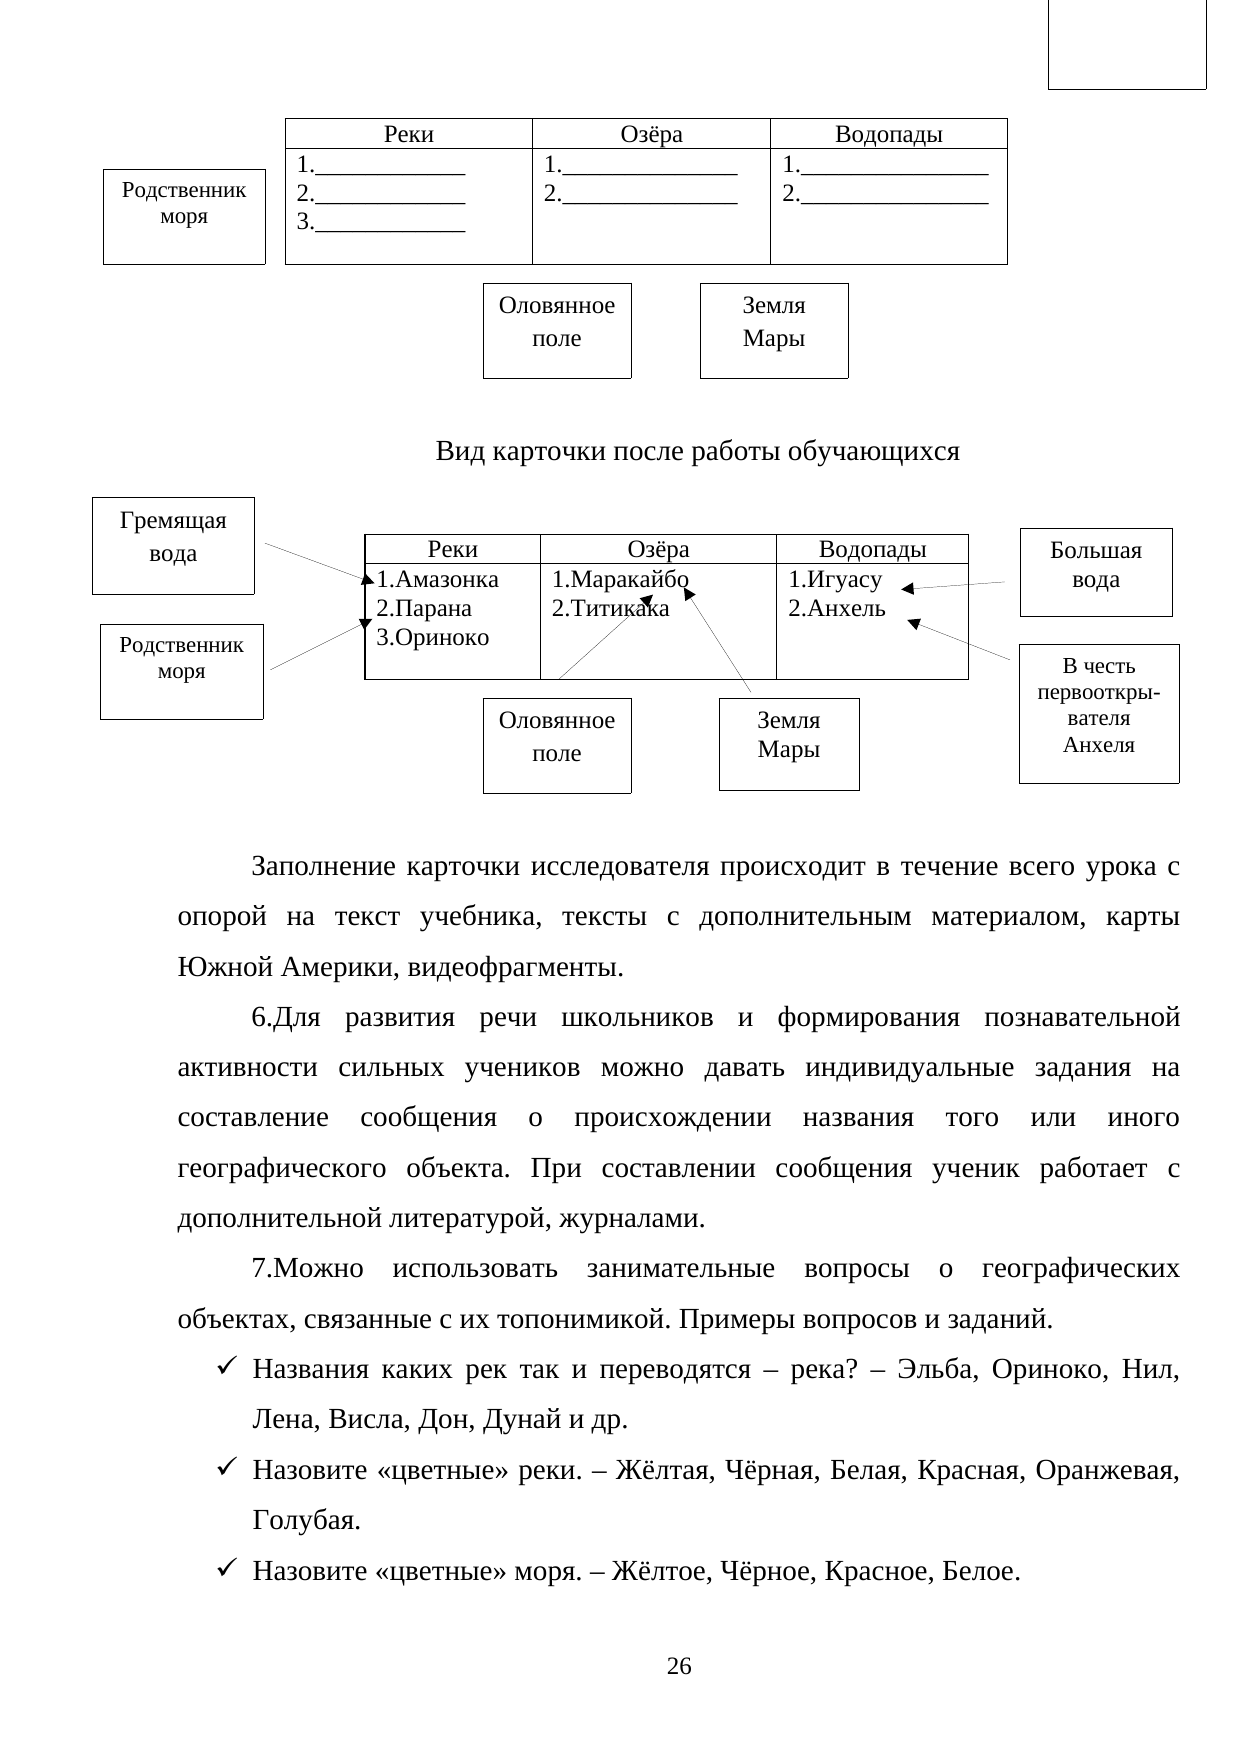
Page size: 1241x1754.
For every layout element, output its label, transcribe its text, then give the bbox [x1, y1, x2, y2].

table_cell 1.Игуасу 2.Анхель [777, 564, 968, 679]
table_cell 1.____________ 2.____________ 3.____________ [286, 149, 532, 264]
list Назовите «цветные» реки. – Жёлтая, Чёрная, Белая, Красная, Оранжевая, Голубая. [215, 1452, 1181, 1536]
table_header Водопады [777, 535, 968, 563]
table_header Реки [366, 535, 540, 563]
list Назовите «цветные» моря. – Жёлтое, Чёрное, Красное, Белое. [215, 1553, 1181, 1586]
table_header Озёра [533, 119, 770, 148]
table_cell 1.Маракайбо 2.Титикака [541, 564, 776, 679]
text Заполнение карточки исследователя происходит в течение всего урока с опорой на текст учебника, тексты с дополнительным материалом, карты Южной Америки, видеофрагменты. [177, 848, 1181, 982]
text 7.Можно использовать занимательные вопросы о географических объектах, связанные с их топонимикой. Примеры вопросов и заданий. [177, 1251, 1181, 1334]
table_header Озёра [541, 535, 776, 563]
table_header Реки [286, 119, 532, 148]
text Вид карточки после работы обучающихся [215, 433, 1181, 466]
list Названия каких рек так и переводятся – река? – Эльба, Ориноко, Нил, Лена, Висла, Дон, Дунай и др. [215, 1351, 1181, 1435]
table_cell 1._______________ 2._______________ [771, 149, 1007, 264]
table_cell 1.Амазонка 2.Парана 3.Ориноко [366, 564, 540, 679]
text 6.Для развития речи школьников и формирования познавательной активности сильных учеников можно давать индивидуальные задания на составление сообщения о происхождении названия того или иного географического объекта. При составлении сообщения ученик работает с дополнительной литературой, журналами. [177, 999, 1181, 1234]
table_header Водопады [771, 119, 1007, 148]
table_cell 1.______________ 2.______________ [533, 149, 770, 264]
